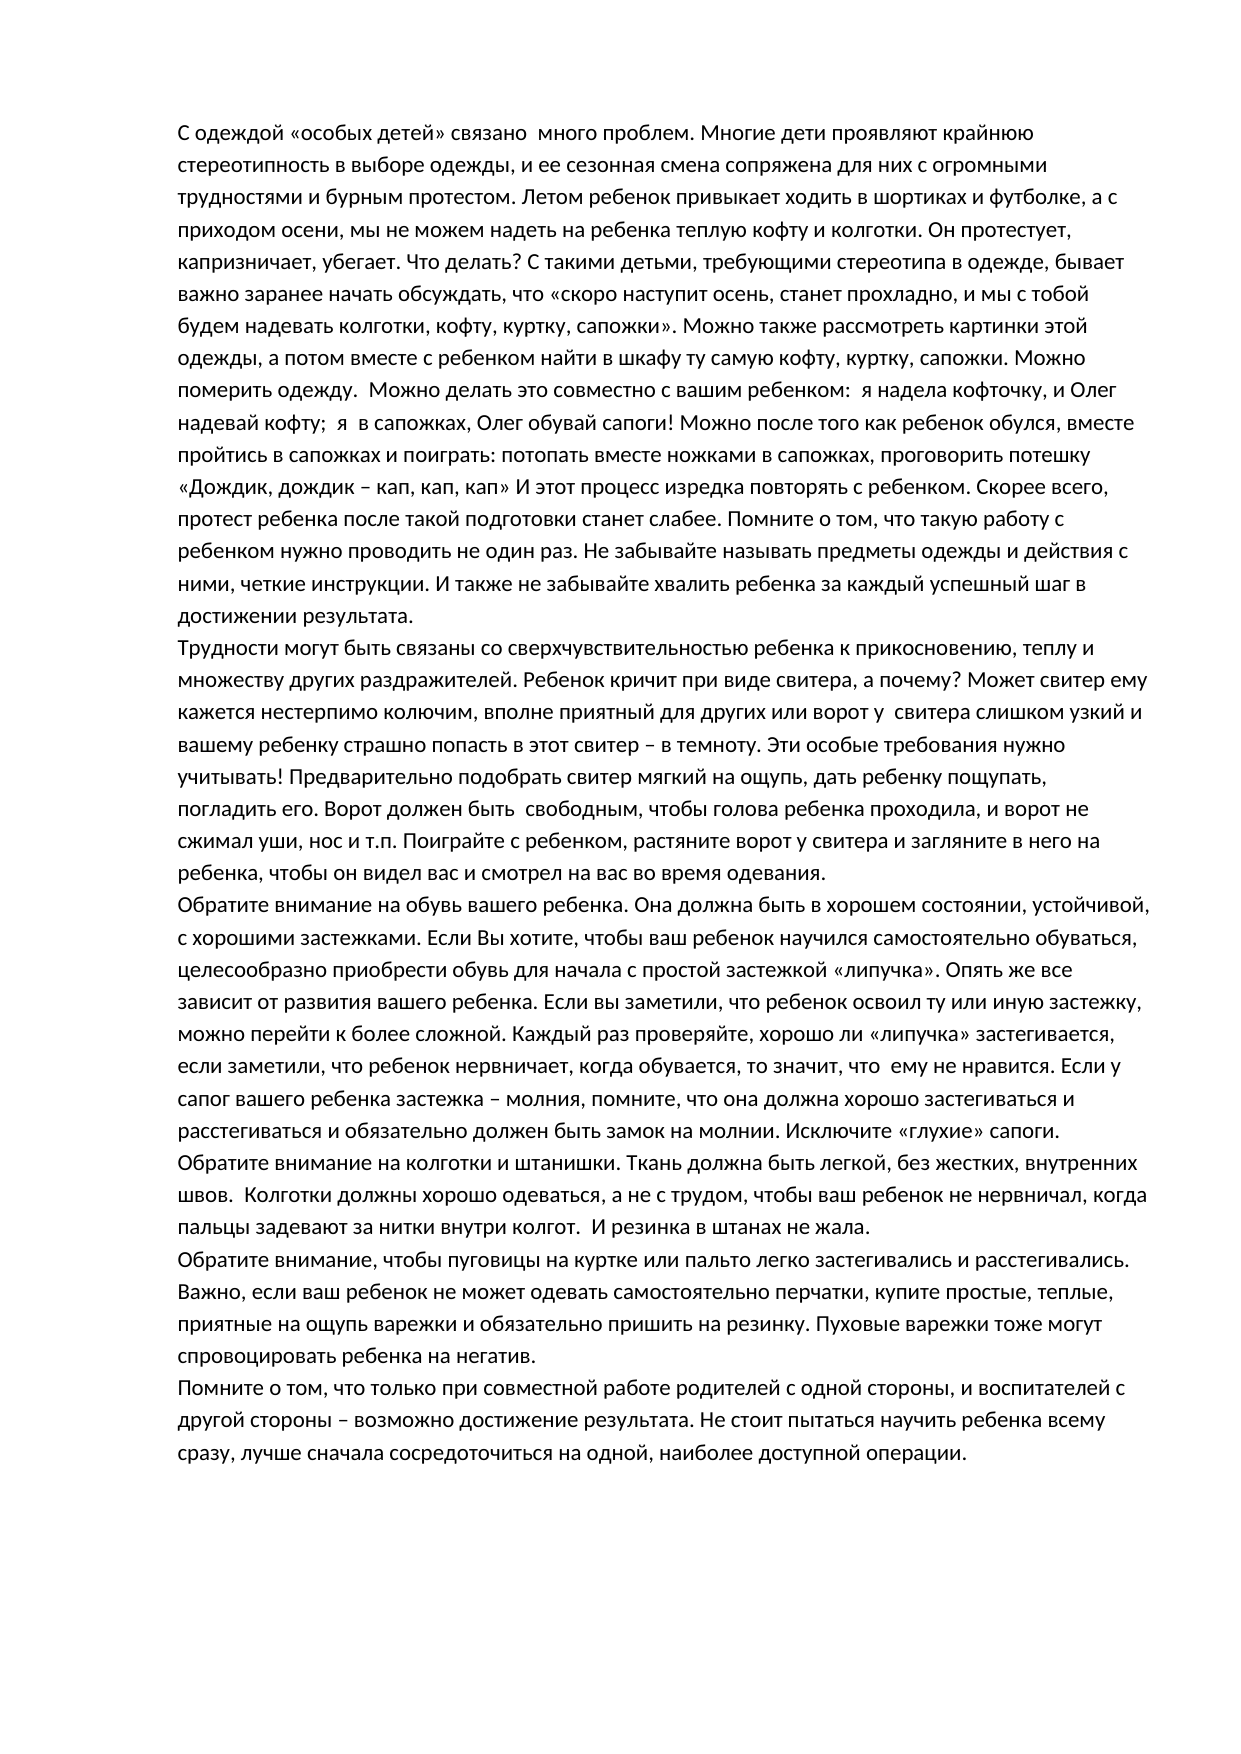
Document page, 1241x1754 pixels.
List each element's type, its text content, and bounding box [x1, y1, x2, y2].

text Обратите внимание на обувь вашего ребенка. Она должна быть в хорошем состоянии, устойчивой, с хорошими застежками. Если Вы хотите, чтобы ваш ребенок научился самостоятельно обуваться, целесообразно приобрести обувь для начала с простой застежкой «липучка». Опять же все зависит от развития вашего ребенка. Если вы заметили, что ребенок освоил ту или иную застежку, можно перейти к более сложной. Каждый раз проверяйте, хорошо ли «липучка» застегивается, если заметили, что ребенок нервничает, когда обувается, то значит, что ему не нравится. Если у сапог вашего ребенка застежка – молния, помните, что она должна хорошо застегиваться и расстегиваться и обязательно должен быть замок на молнии. Исключите «глухие» сапоги. [177, 891, 1152, 1144]
text Важно, если ваш ребенок не может одевать самостоятельно перчатки, купите простые, теплые, приятные на ощупь варежки и обязательно пришить на резинку. Пуховые варежки тоже могут спровоцировать ребенка на негатив. [177, 1277, 1152, 1369]
text Обратите внимание, чтобы пуговицы на куртке или пальто легко застегивались и расстегивались. [177, 1245, 1152, 1273]
text Трудности могут быть связаны со сверхчувствительностью ребенка к прикосновению, теплу и множеству других раздражителей. Ребенок кричит при виде свитера, а почему? Может свитер ему кажется нестерпимо колючим, вполне приятный для других или ворот у свитера слишком узкий и вашему ребенку страшно попасть в этот свитер – в темноту. Эти особые требования нужно учитывать! Предварительно подобрать свитер мягкий на ощупь, дать ребенку пощупать, погладить его. Ворот должен быть свободным, чтобы голова ребенка проходила, и ворот не сжимал уши, нос и т.п. Поиграйте с ребенком, растяните ворот у свитера и загляните в него на ребенка, чтобы он видел вас и смотрел на вас во время одевания. [177, 633, 1152, 886]
text Помните о том, что только при совместной работе родителей с одной стороны, и воспитателей с другой стороны – возможно достижение результата. Не стоит пытаться научить ребенка всему сразу, лучше сначала сосредоточиться на одной, наиболее доступной операции. [177, 1373, 1152, 1466]
text Обратите внимание на колготки и штанишки. Ткань должна быть легкой, без жестких, внутренних швов. Колготки должны хорошо одеваться, а не с трудом, чтобы ваш ребенок не нервничал, когда пальцы задевают за нитки внутри колгот. И резинка в штанах не жала. [177, 1148, 1152, 1241]
text С одеждой «особых детей» связано много проблем. Многие дети проявляют крайнюю стереотипность в выборе одежды, и ее сезонная смена сопряжена для них с огромными трудностями и бурным протестом. Летом ребенок привыкает ходить в шортиках и футболке, а с приходом осени, мы не можем надеть на ребенка теплую кофту и колготки. Он протестует, капризничает, убегает. Что делать? С такими детьми, требующими стереотипа в одежде, бывает важно заранее начать обсуждать, что «скоро наступит осень, станет прохладно, и мы с тобой будем надевать колготки, кофту, куртку, сапожки». Можно также рассмотреть картинки этой одежды, а потом вместе с ребенком найти в шкафу ту самую кофту, куртку, сапожки. Можно померить одежду. Можно делать это совместно с вашим ребенком: я надела кофточку, и Олег надевай кофту; я в сапожках, Олег обувай сапоги! Можно после того как ребенок обулся, вместе пройтись в сапожках и поиграть: потопать вместе ножками в сапожках, проговорить потешку «Дождик, дождик – кап, кап, кап» И этот процесс изредка повторять с ребенком. Скорее всего, протест ребенка после такой подготовки станет слабее. Помните о том, что такую работу с ребенком нужно проводить не один раз. Не забывайте называть предметы одежды и действия с ними, четкие инструкции. И также не забывайте хвалить ребенка за каждый успешный шаг в достижении результата. [177, 118, 1152, 629]
